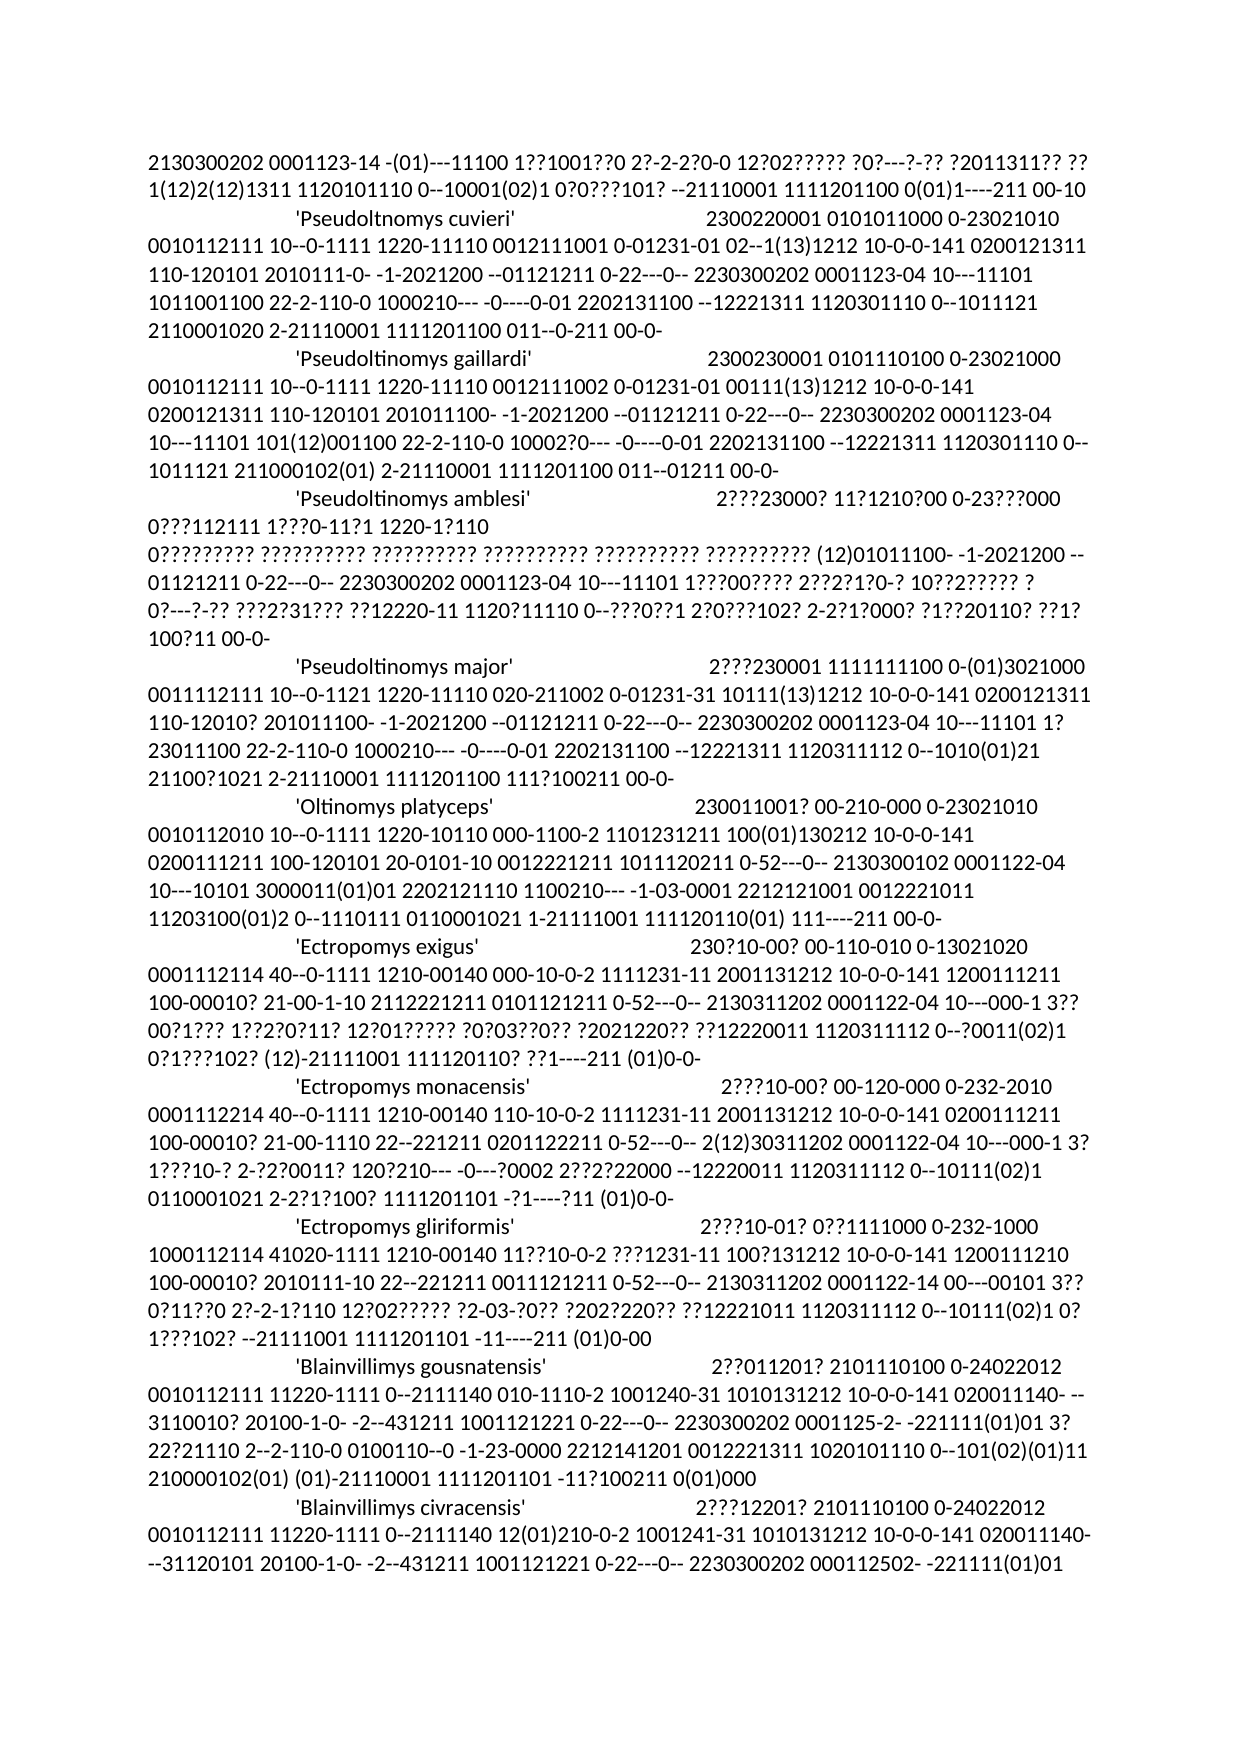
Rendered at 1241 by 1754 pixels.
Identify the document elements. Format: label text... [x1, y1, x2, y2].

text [148, 1493, 1093, 1577]
text 'Ectropomys gliriformis' 2???10-01? 0??1111000 0-232-1000 1000112114 41020-1111 1210-00140 11??10-0-2 ???1231-11 100?131212 10-0-0-141 1200111210 100-00010? 2010111-10 22--221211 0011121211 0-52---0-- 2130311202 0001122-14 00---00101 3??0?11??0 2?-2-1?110 12?02????? ?2-03-?0?? ?202?220?? ??12221011 1120311112 0--10111(02)1 0?1???102? --21111001 1111201101 -11----211 (01)0-00 [148, 1212, 1093, 1352]
text 'Pseudoltnomys cuvieri' 2300220001 0101011000 0-23021010 0010112111 10--0-1111 1220-11110 0012111001 0-01231-01 02--1(13)1212 10-0-0-141 0200121311 110-120101 2010111-0- -1-2021200 --01121211 0-22---0-- 2230300202 0001123-04 10---11101 1011001100 22-2-110-0 1000210--- -0----0-01 2202131100 --12221311 1120301110 0--1011121 2110001020 2-21110001 1111201100 011--0-211 00-0- [148, 204, 1093, 344]
text 'Ectropomys monacensis' 2???10-00? 00-120-000 0-232-2010 0001112214 40--0-1111 1210-00140 110-10-0-2 1111231-11 2001131212 10-0-0-141 0200111211 100-00010? 21-00-1110 22--221211 0201122211 0-52---0-- 2(12)30311202 0001122-04 10---000-1 3?1???10-? 2-?2?0011? 120?210--- -0---?0002 2??2?22000 --12220011 1120311112 0--10111(02)1 0110001021 2-2?1?100? 1111201101 -?1----?11 (01)0-0- [148, 1072, 1093, 1212]
text 'Oltinomys platyceps' 230011001? 00-210-000 0-23021010 0010112010 10--0-1111 1220-10110 000-1100-2 1101231211 100(01)130212 10-0-0-141 0200111211 100-120101 20-0101-10 0012221211 1011120211 0-52---0-- 2130300102 0001122-04 10---10101 3000011(01)01 2202121110 1100210--- -1-03-0001 2212121001 0012221011 11203100(01)2 0--1110111 0110001021 1-21111001 111120110(01) 111----211 00-0- [148, 792, 1093, 932]
text 'Ectropomys exigus' 230?10-00? 00-110-010 0-13021020 0001112114 40--0-1111 1210-00140 000-10-0-2 1111231-11 2001131212 10-0-0-141 1200111211 100-00010? 21-00-1-10 2112221211 0101121211 0-52---0-- 2130311202 0001122-04 10---000-1 3??00?1??? 1??2?0?11? 12?01????? ?0?03??0?? ?2021220?? ??12220011 1120311112 0--?0011(02)1 0?1???102? (12)-21111001 111120110? ??1----211 (01)0-0- [148, 932, 1093, 1072]
text 'Blainvillimys gousnatensis' 2??011201? 2101110100 0-24022012 0010112111 11220-1111 0--2111140 010-1110-2 1001240-31 1010131212 10-0-0-141 020011140- --3110010? 20100-1-0- -2--431211 1001121221 0-22---0-- 2230300202 0001125-2- -221111(01)01 3?22?21110 2--2-110-0 0100110--0 -1-23-0000 2212141201 0012221311 1020101110 0--101(02)(01)11 210000102(01) (01)-21110001 1111201101 -11?100211 0(01)000 [148, 1352, 1093, 1493]
text 'Pseudoltinomys major' 2???230001 1111111100 0-(01)3021000 0011112111 10--0-1121 1220-11110 020-211002 0-01231-31 10111(13)1212 10-0-0-141 0200121311 110-12010? 201011100- -1-2021200 --01121211 0-22---0-- 2230300202 0001123-04 10---11101 1?23011100 22-2-110-0 1000210--- -0----0-01 2202131100 --12221311 1120311112 0--1010(01)21 21100?1021 2-21110001 1111201100 111?100211 00-0- [148, 652, 1093, 792]
text 'Pseudoltinomys amblesi' 2???23000? 11?1210?00 0-23???000 0???112111 1???0-11?1 1220-1?110 0????????? ?????????? ?????????? ?????????? ?????????? ?????????? (12)01011100- -1-2021200 --01121211 0-22---0-- 2230300202 0001123-04 10---11101 1???00???? 2??2?1?0-? 10??2????? ?0?---?-?? ???2?31??? ??12220-11 1120?11110 0--???0??1 2?0???102? 2-2?1?000? ?1??20110? ??1?100?11 00-0- [148, 484, 1093, 652]
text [148, 148, 1093, 204]
text 'Pseudoltinomys gaillardi' 2300230001 0101110100 0-23021000 0010112111 10--0-1111 1220-11110 0012111002 0-01231-01 00111(13)1212 10-0-0-141 0200121311 110-120101 201011100- -1-2021200 --01121211 0-22---0-- 2230300202 0001123-04 10---11101 101(12)001100 22-2-110-0 10002?0--- -0----0-01 2202131100 --12221311 1120301110 0--1011121 211000102(01) 2-21110001 1111201100 011--01211 00-0- [148, 344, 1093, 484]
